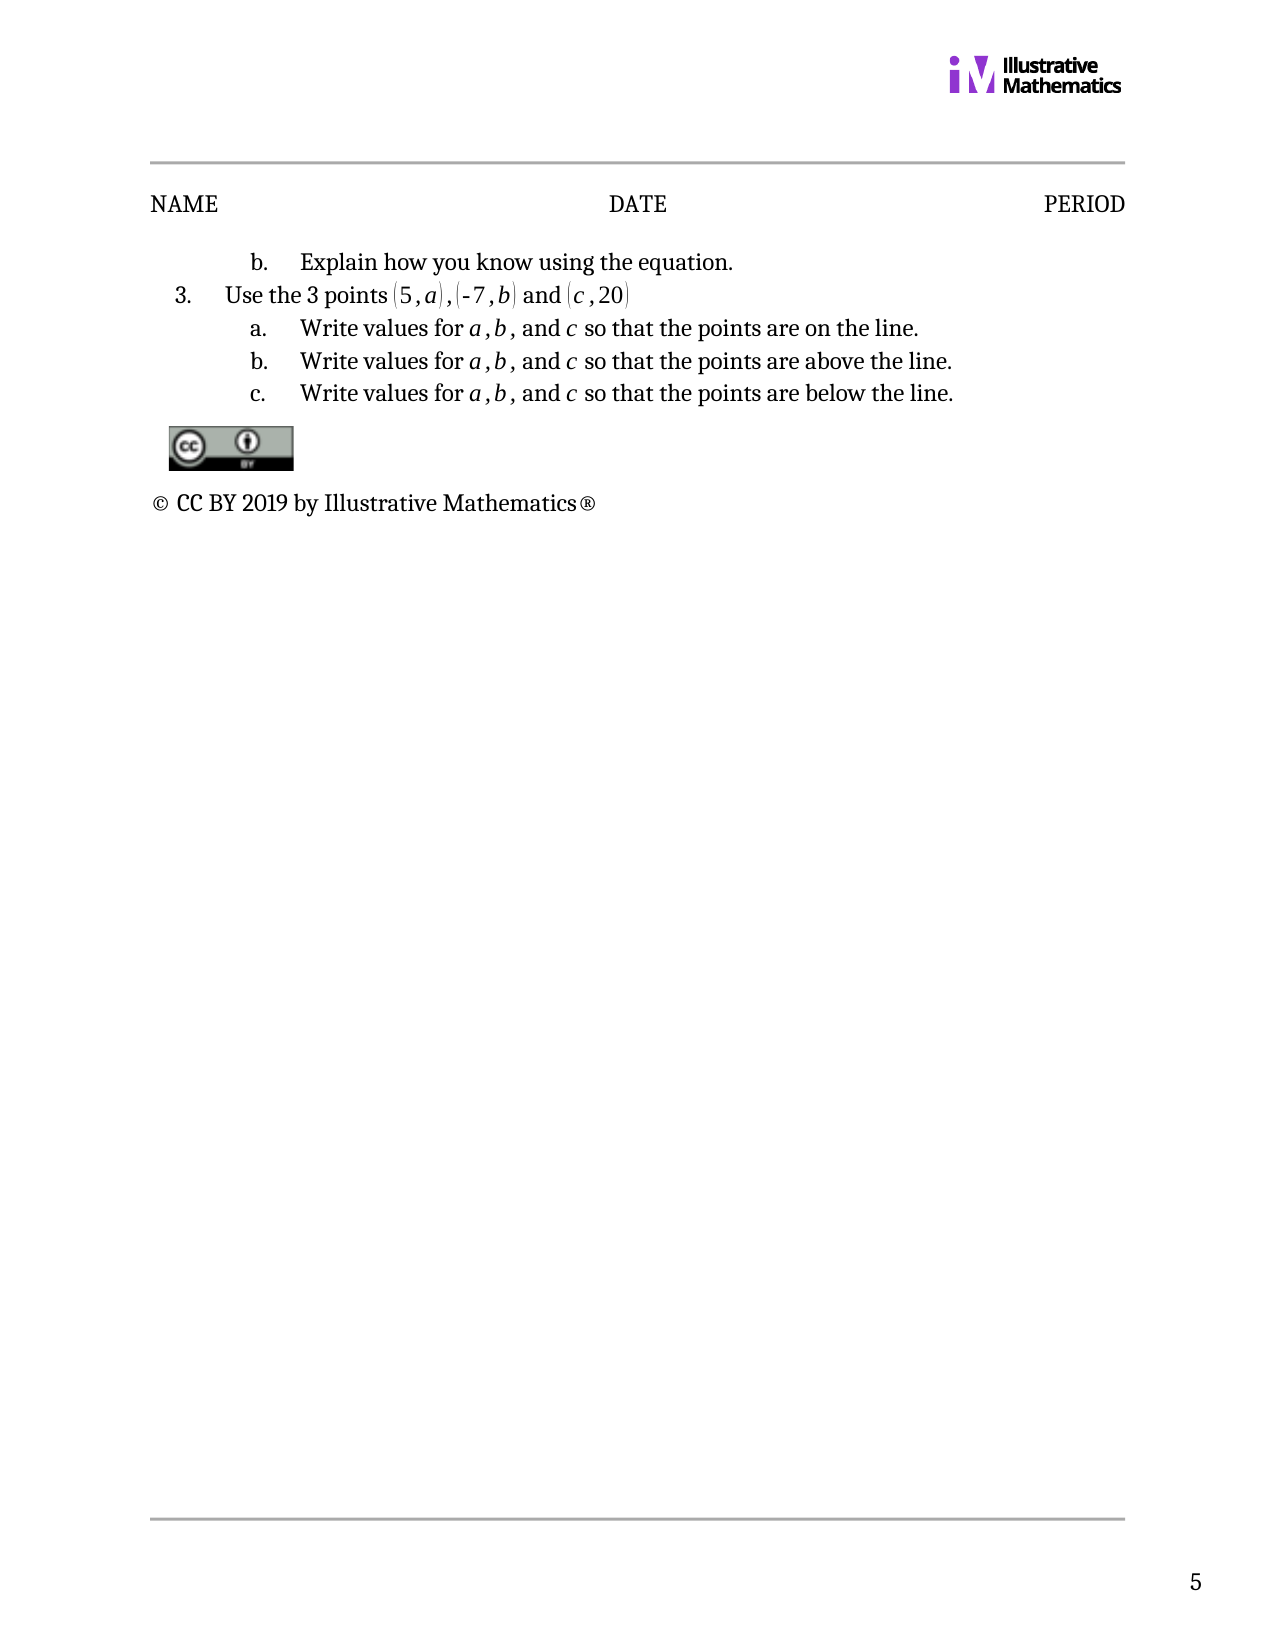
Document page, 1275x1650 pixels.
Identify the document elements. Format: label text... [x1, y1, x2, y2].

list Explain how you know using the equation. [250, 247, 1125, 276]
text © CC BY 2019 by Illustrative Mathematics® [150, 489, 1125, 518]
picture [168, 426, 294, 471]
list Write values for and so that the points are below the line. [250, 379, 1125, 408]
picture [949, 55, 1121, 93]
list Write values for and so that the points are above the line. [250, 347, 1125, 376]
list Use the 3 points and [175, 280, 1125, 311]
list Write values for and so that the points are on the line. [250, 314, 1125, 343]
